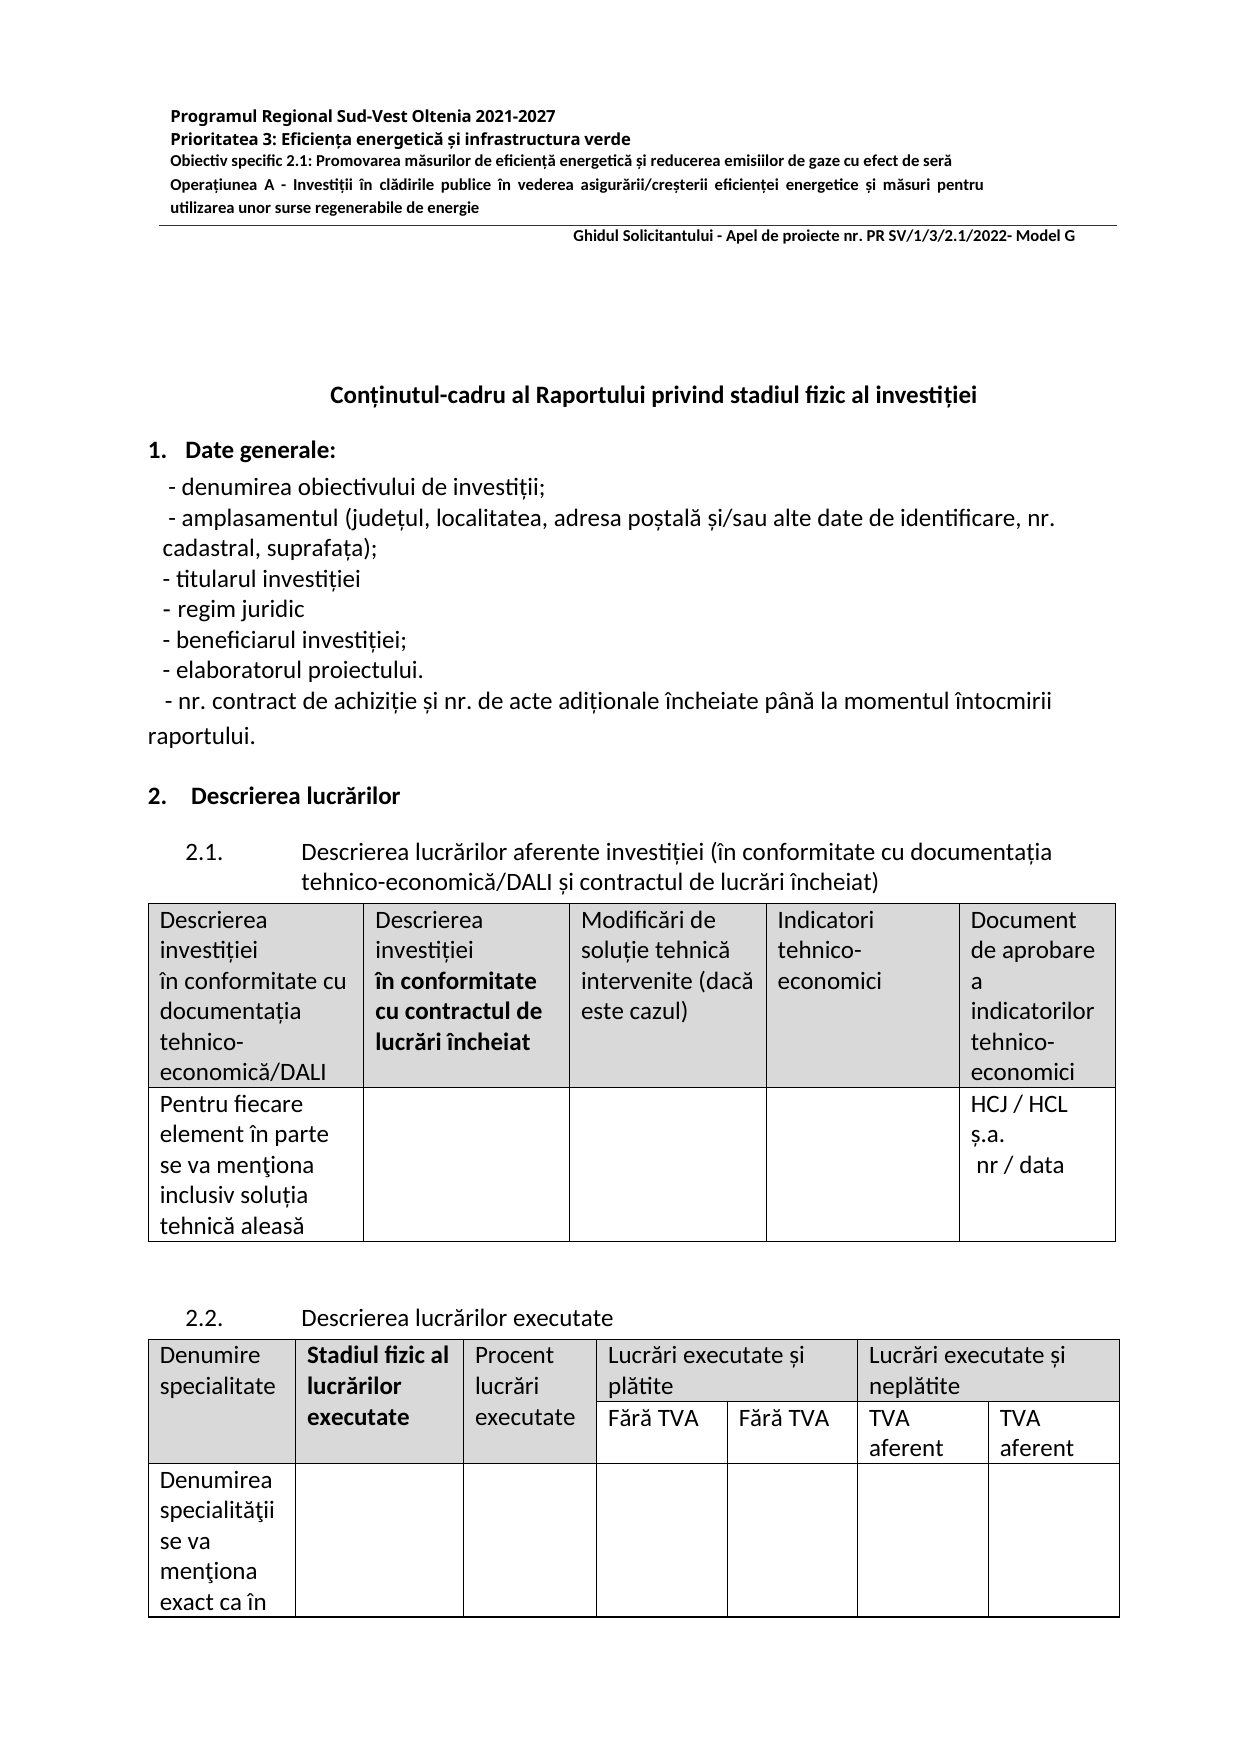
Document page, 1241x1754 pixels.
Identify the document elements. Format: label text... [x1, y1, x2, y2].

table_header Descrierea investiţiei în conformitate cu documentaţia tehnico-economică/DALI [149, 904, 363, 1087]
table_cell Fără TVA [597, 1402, 727, 1463]
subtitle Date generale: [148, 435, 1122, 465]
table_header Indicatori tehnico-economici [767, 904, 959, 1087]
table_cell [728, 1464, 857, 1616]
table_header Document de aprobare a indicatorilor tehnico-economici [960, 904, 1115, 1087]
subtitle regim juridic [162, 593, 1122, 624]
table_header Lucrări executate şi plătite [597, 1340, 857, 1401]
subtitle Descrierea lucrărilor aferente investiţiei (în conformitate cu documentaţia tehnico-economică/DALI şi contractul de lucrări încheiat) [185, 836, 1122, 897]
table_cell [364, 1088, 569, 1241]
table_cell [767, 1088, 959, 1241]
table_cell [296, 1464, 463, 1616]
table_cell Pentru fiecare element în parte se va menţiona inclusiv soluţia tehnică aleasă [149, 1088, 363, 1241]
subtitle - denumirea obiectivului de investiţii; - amplasamentul (judeţul, localitatea, adresa poştală şi/sau alte date de identificare, nr. cadastral, suprafaţa); - titularul investiţiei [162, 471, 1122, 593]
subtitle Conţinutul-cadru al Raportului privind stadiul fizic al investiţiei [185, 379, 1122, 410]
subtitle - beneficiarul investiţiei; - elaboratorul proiectului. [162, 624, 1122, 685]
table_cell [989, 1464, 1119, 1616]
subtitle Descrierea lucrărilor executate [185, 1302, 1122, 1332]
table_header Stadiul fizic al lucrărilor executate [296, 1340, 463, 1463]
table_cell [149, 1464, 295, 1616]
text - nr. contract de achiziţie şi nr. de acte adiţionale încheiate până la momentul întocmirii raportului. [148, 685, 1122, 751]
table_cell [597, 1464, 727, 1616]
table_header Lucrări executate şi neplătite [858, 1340, 1119, 1401]
table_cell [464, 1464, 596, 1616]
table_cell HCJ / HCL ş.a. nr / data [960, 1088, 1115, 1241]
table_header Descrierea investiţiei în conformitate cu contractul de lucrări încheiat [364, 904, 569, 1087]
subtitle Descrierea lucrărilor [148, 780, 1122, 811]
table_cell [570, 1088, 766, 1241]
table_cell [858, 1464, 988, 1616]
table_cell TVA aferent [858, 1402, 988, 1463]
table_header Modificări de soluţie tehnică intervenite (dacă este cazul) [570, 904, 766, 1087]
table_header Procent lucrări executate [464, 1340, 596, 1463]
table_header Denumire specialitate [149, 1340, 295, 1463]
table_cell TVA aferent [989, 1402, 1119, 1463]
table_cell Fără TVA [728, 1402, 857, 1463]
